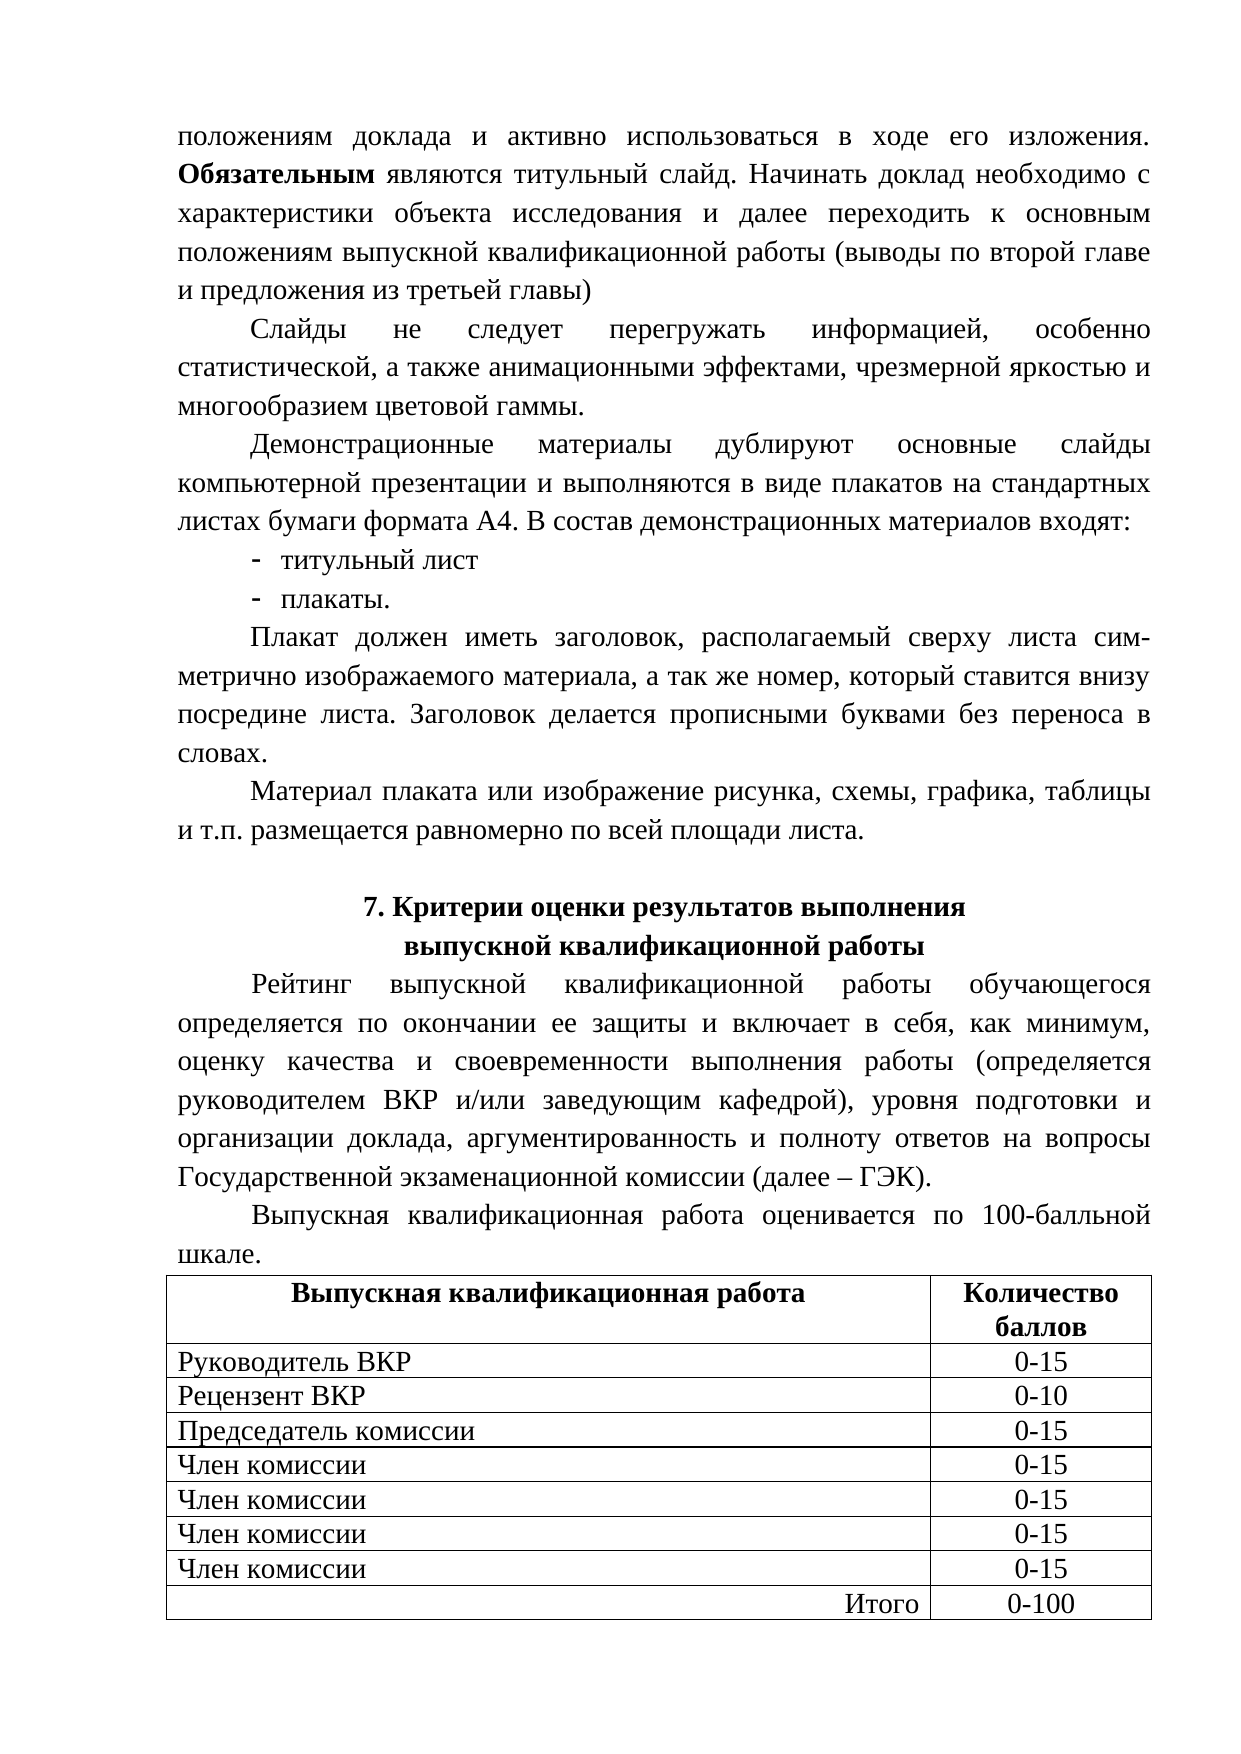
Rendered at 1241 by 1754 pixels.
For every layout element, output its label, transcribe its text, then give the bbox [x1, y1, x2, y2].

table_cell 0-15 [931, 1482, 1151, 1516]
text Выпускная квалификационная работа оценивается по 100-балльной шкале. [177, 1197, 1152, 1269]
text Слайды не следует перегружать информацией, особенно статистической, а также анимационными эффектами, чрезмерной яркостью и многообразием цветовой гаммы. [177, 311, 1151, 421]
table_cell Член комиссии [167, 1551, 930, 1585]
table_cell 0-15 [931, 1517, 1151, 1550]
table_cell Итого [167, 1586, 930, 1619]
text Плакат должен иметь заголовок, располагаемый сверху листа сим- метрично изображаемого материала, а так же номер, который ставится внизу посредине листа. Заголовок делается прописными буквами без переноса в словах. [177, 619, 1151, 768]
table_cell Рецензент ВКР [167, 1378, 930, 1412]
table_cell 0-100 [931, 1586, 1151, 1619]
table_cell Член комиссии [167, 1517, 930, 1550]
text выпускной квалификационной работы [177, 928, 1152, 961]
table_cell Член комиссии [167, 1448, 930, 1481]
list титульный лист [177, 542, 1151, 576]
table_cell Член комиссии [167, 1482, 930, 1516]
table_cell 0-15 [931, 1413, 1151, 1446]
table_header Количество баллов [931, 1276, 1151, 1343]
table_cell 0-15 [931, 1344, 1151, 1377]
table_cell 0-15 [931, 1551, 1151, 1585]
table_cell 0-10 [931, 1378, 1151, 1412]
table_cell Руководитель ВКР [167, 1344, 930, 1377]
text Рейтинг выпускной квалификационной работы обучающегося определяется по окончании ее защиты и включает в себя, как минимум, оценку качества и своевременности выполнения работы (определяется руководителем ВКР и/или заведующим кафедрой), уровня подготовки и организации доклада, аргументированность и полноту ответов на вопросы Государственной экзаменационной комиссии (далее – ГЭК). [177, 966, 1152, 1192]
table_cell Председатель комиссии [167, 1413, 930, 1446]
text 7. Критерии оценки результатов выполнения [177, 889, 1152, 923]
list плакаты. [177, 581, 1151, 614]
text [177, 118, 1151, 306]
text Материал плаката или изображение рисунка, схемы, графика, таблицы и т.п. размещается равномерно по всей площади листа. [177, 773, 1151, 846]
table_header Выпускная квалификационная работа [167, 1276, 930, 1343]
table_cell 0-15 [931, 1448, 1151, 1481]
text Демонстрационные материалы дублируют основные слайды компьютерной презентации и выполняются в виде плакатов на стандартных листах бумаги формата А4. В состав демонстрационных материалов входят: [177, 426, 1151, 537]
